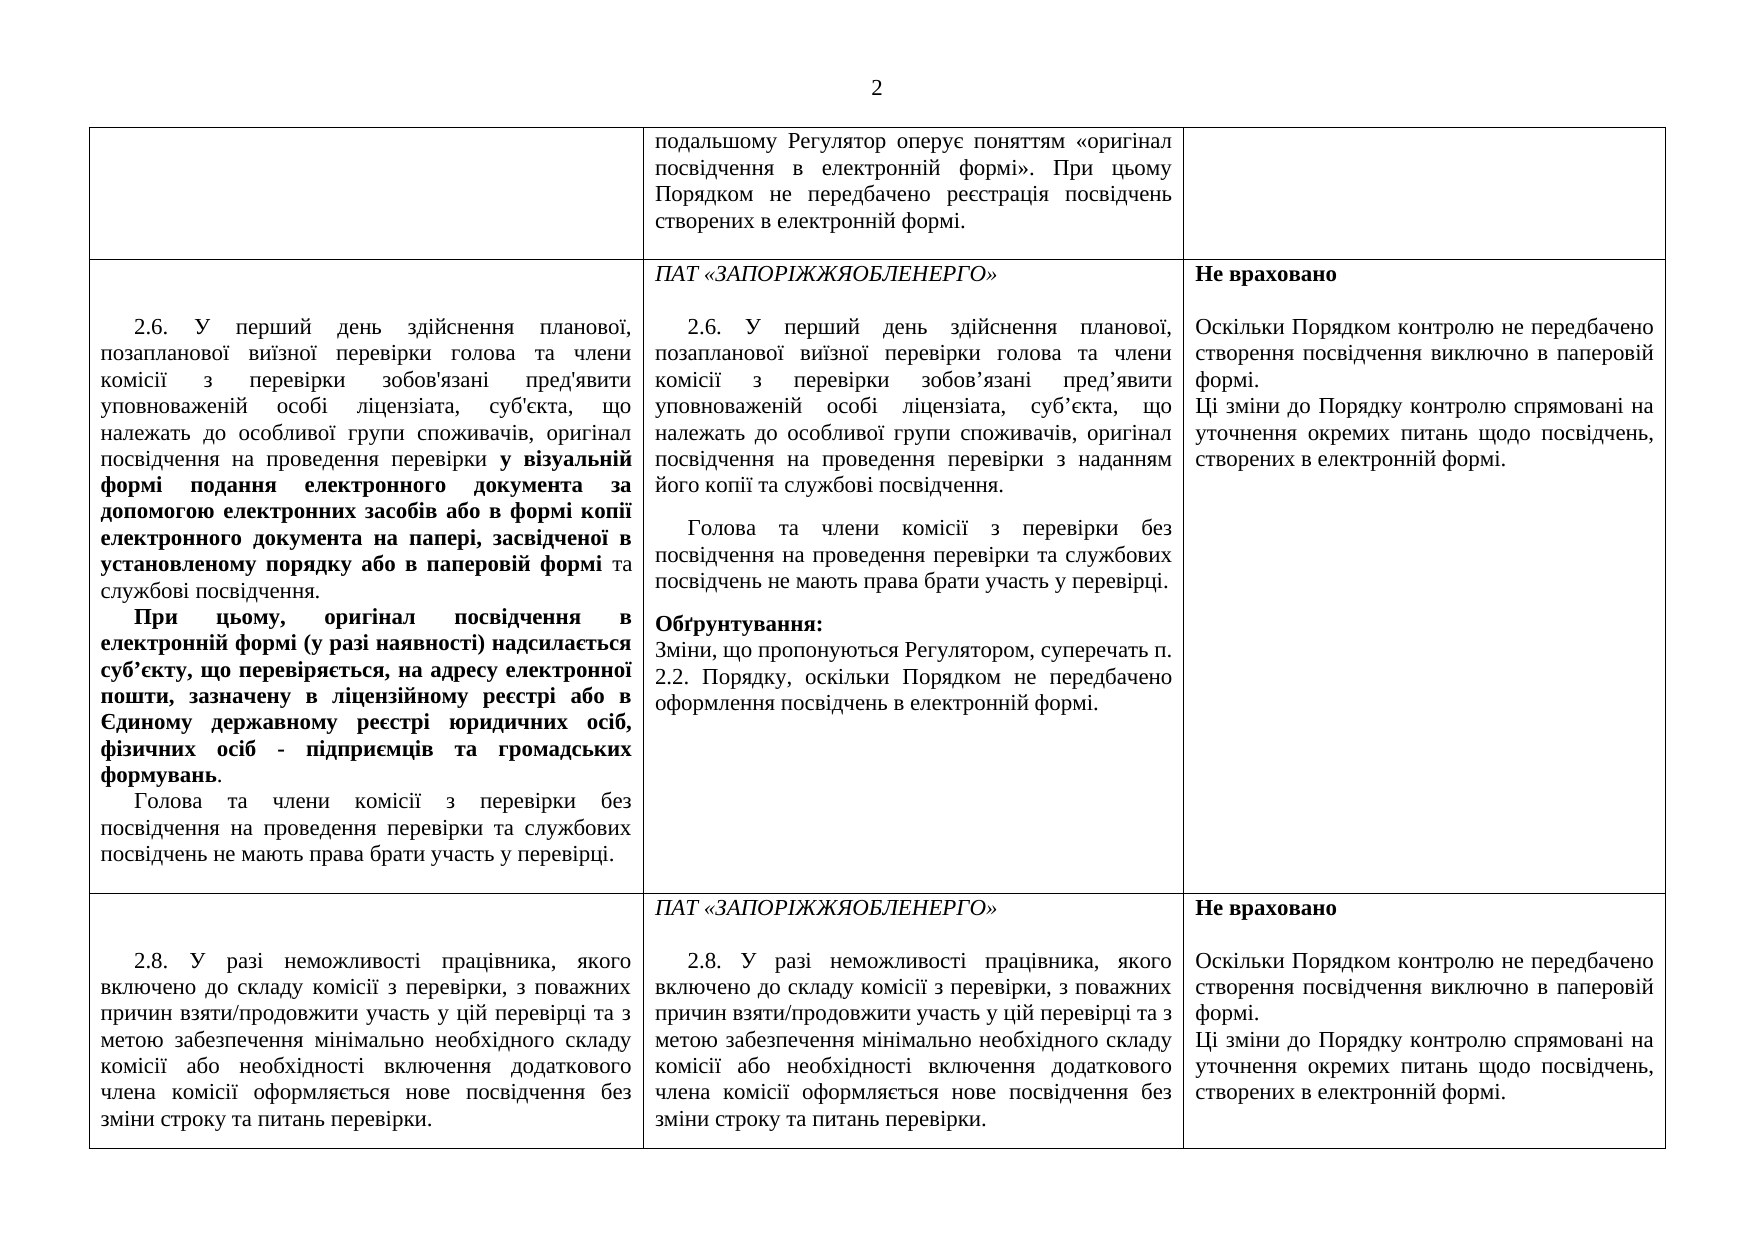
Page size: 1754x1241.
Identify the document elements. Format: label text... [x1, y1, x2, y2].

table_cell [644, 894, 1183, 1148]
table_cell 2.6. У перший день здійснення планової, позапланової виїзної перевірки голова та члени комісії з перевірки зобов'язані пред'явити уповноваженій особі ліцензіата, суб'єкта, що належать до особливої групи споживачів, оригінал посвідчення на проведення перевірки у візуальній формі подання електронного документа за допомогою електронних засобів або в формі копії електронного документа на папері, засвідченої в установленому порядку або в паперовій формі та службові посвідчення. При цьому, оригінал посвідчення в електронній формі (у разі наявності) надсилається суб’єкту, що перевіряється, на адресу електронної пошти, зазначену в ліцензійному реєстрі або в Єдиному державному реєстрі юридичних осіб, фізичних осіб - підприємців та громадських формувань. Голова та члени комісії з перевірки без посвідчення на проведення перевірки та службових посвідчень не мають права брати участь у перевірці. [90, 260, 643, 893]
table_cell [644, 128, 1183, 259]
table_cell ПАТ «ЗАПОРІЖЖЯОБЛЕНЕРГО» 2.6. У перший день здійснення планової, позапланової виїзної перевірки голова та члени комісії з перевірки зобов’язані пред’явити уповноваженій особі ліцензіата, суб’єкта, що належать до особливої групи споживачів, оригінал посвідчення на проведення перевірки з наданням його копії та службові посвідчення. Голова та члени комісії з перевірки без посвідчення на проведення перевірки та службових посвідчень не мають права брати участь у перевірці. Обґрунтування: Зміни, що пропонуються Регулятором, суперечать п. 2.2. Порядку, оскільки Порядком не передбачено оформлення посвідчень в електронній формі. [644, 260, 1183, 893]
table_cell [1184, 894, 1665, 1148]
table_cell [1184, 128, 1665, 259]
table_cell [90, 128, 643, 259]
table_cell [90, 894, 643, 1148]
